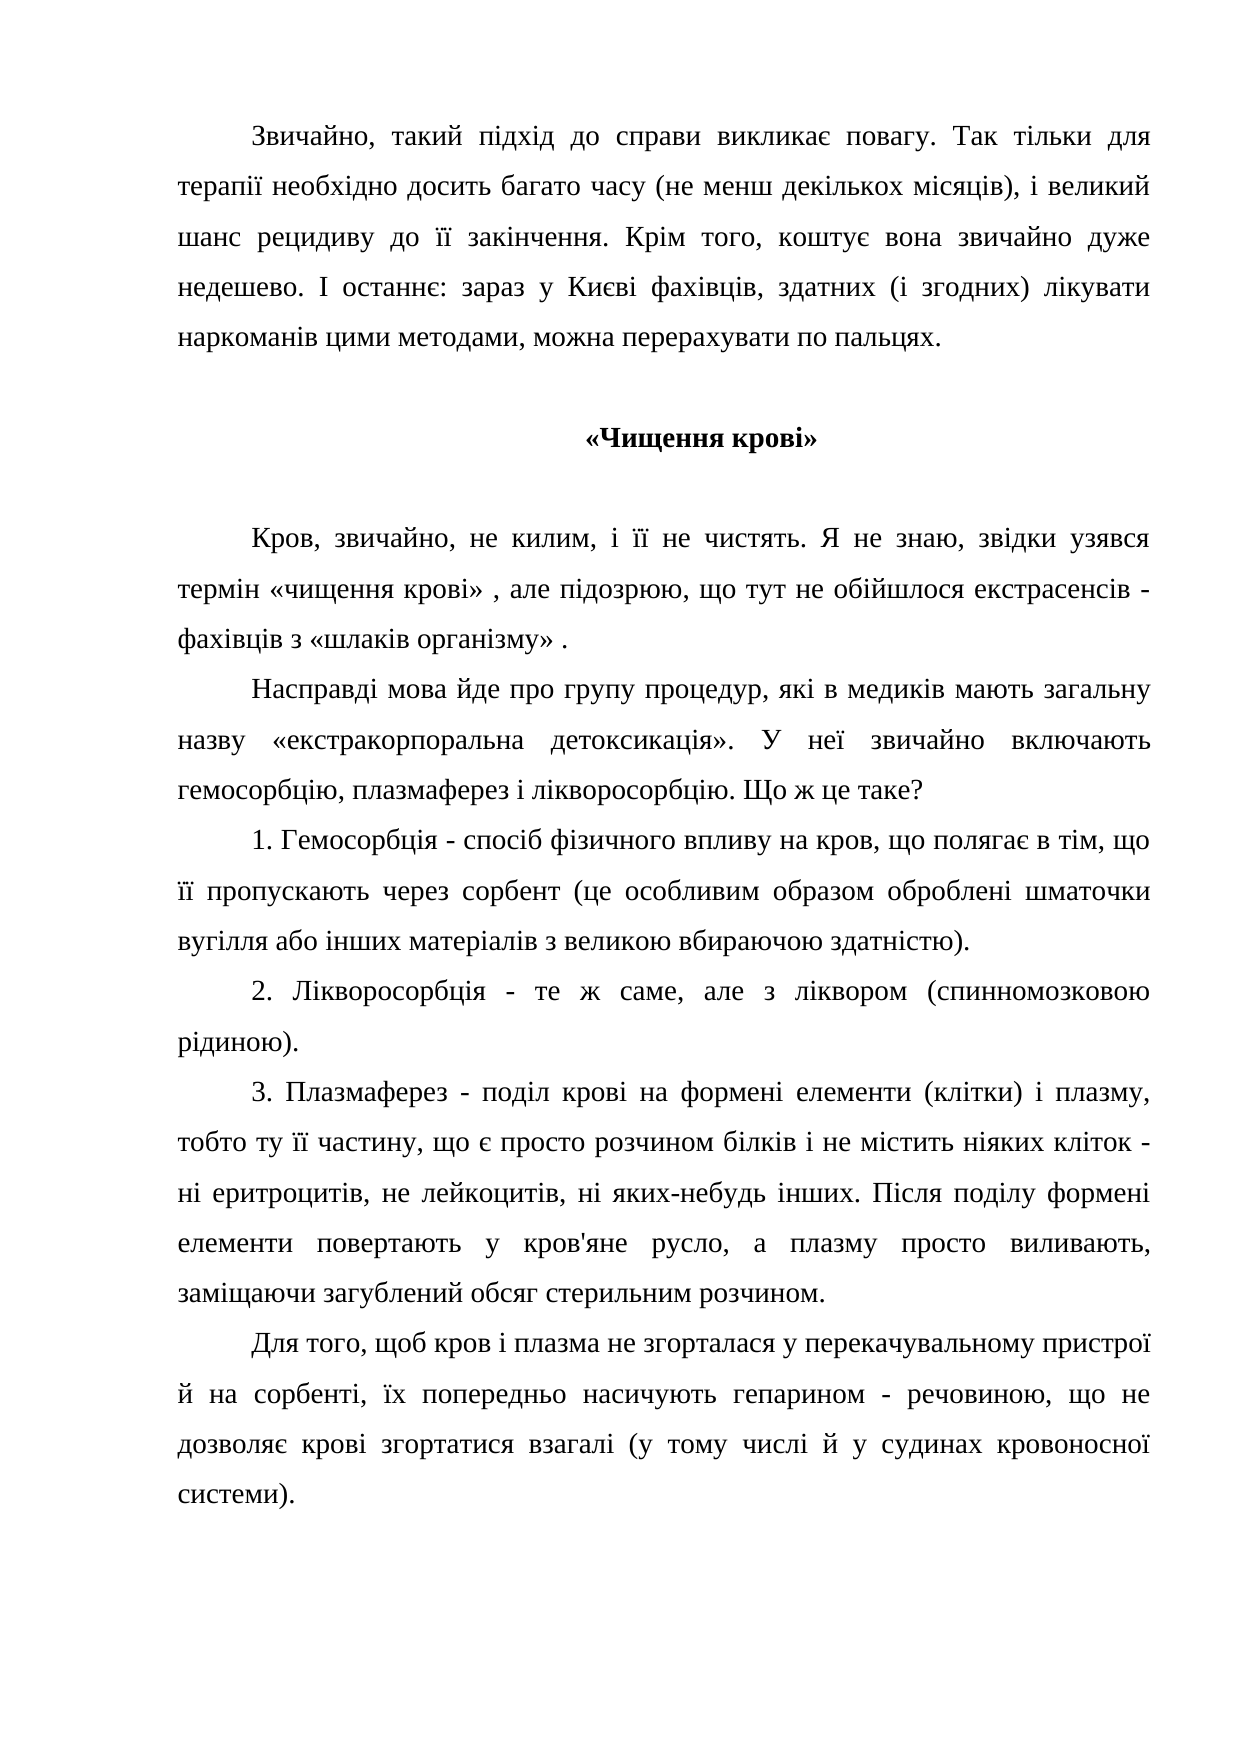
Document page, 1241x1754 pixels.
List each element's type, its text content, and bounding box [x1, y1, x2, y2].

text 3. Плазмаферез - поділ крові на формені елементи (клітки) і плазму, тобто ту її частину, що є просто розчином білків і не містить ніяких кліток - ні еритроцитів, не лейкоцитів, ні яких-небудь інших. Після поділу формені елементи повертають у кров'яне русло, а плазму просто виливають, заміщаючи загублений обсяг стерильним розчином. [177, 1074, 1152, 1309]
text Насправді мова йде про групу процедур, які в медиків мають загальну назву «екстракорпоральна детоксикація». У неї звичайно включають гемосорбцію, плазмаферез і лікворосорбцію. Що ж це таке? [177, 672, 1152, 806]
text Кров, звичайно, не килим, і її не чистять. Я не знаю, звідки узявся термін «чищення крові» , але підозрюю, що тут не обійшлося екстрасенсів - фахівців з «шлаків організму» . [177, 521, 1152, 655]
text «Чищення крові» [177, 420, 1152, 453]
text 2. Лікворосорбція - те ж саме, але з ліквором (спинномозковою рідиною). [177, 973, 1152, 1057]
text Звичайно, такий підхід до справи викликає повагу. Так тільки для терапії необхідно досить багато часу (не менш декількох місяців), і великий шанс рецидиву до її закінчення. Крім того, коштує вона звичайно дуже недешево. І останнє: зараз у Києві фахівців, здатних (і згодних) лікувати наркоманів цими методами, можна перерахувати по пальцях. [177, 118, 1152, 353]
text Для того, щоб кров і плазма не згорталася у перекачувальному пристрої й на сорбенті, їх попередньо насичують гепарином - речовиною, що не дозволяє крові згортатися взагалі (у тому числі й у судинах кровоносної системи). [177, 1326, 1152, 1510]
text 1. Гемосорбція - спосіб фізичного впливу на кров, що полягає в тім, що її пропускають через сорбент (це особливим образом оброблені шматочки вугілля або інших матеріалів з великою вбираючою здатністю). [177, 822, 1152, 957]
